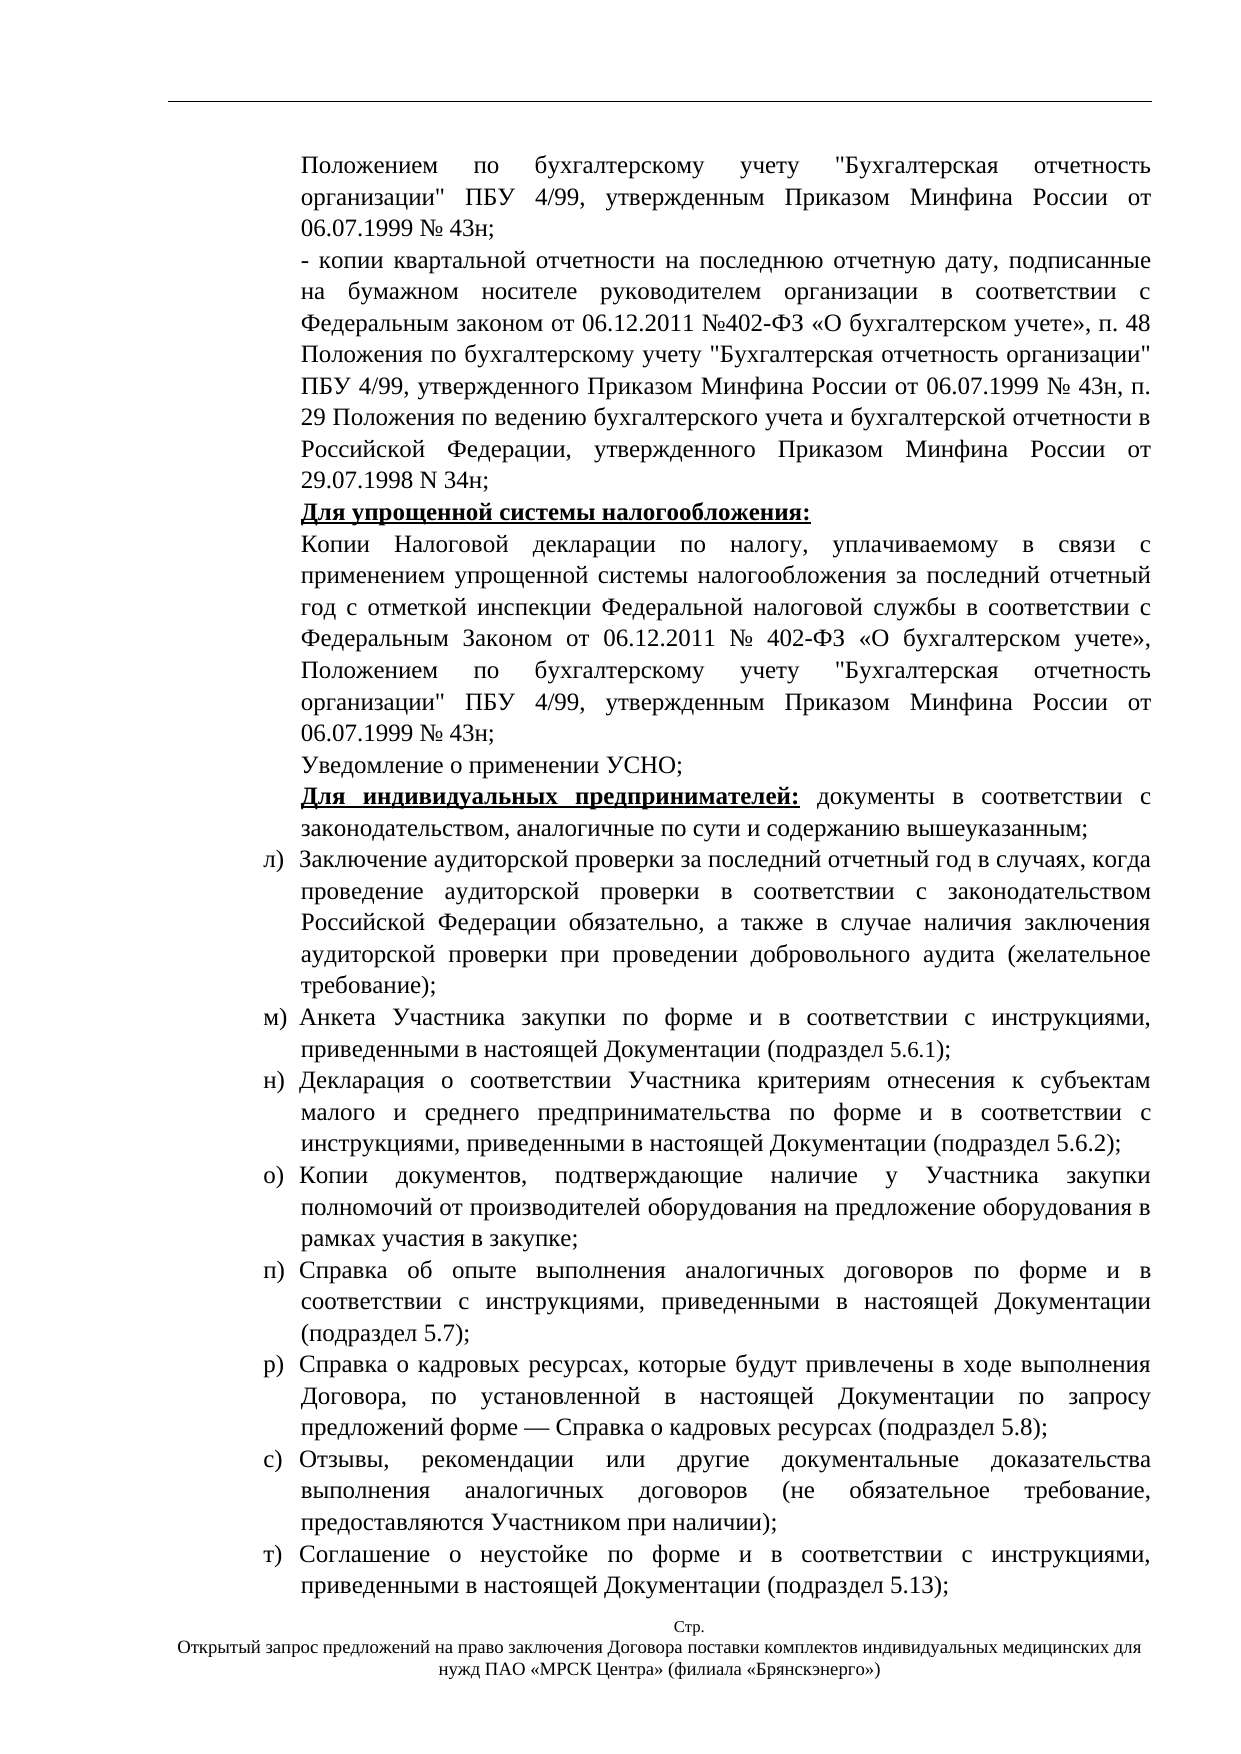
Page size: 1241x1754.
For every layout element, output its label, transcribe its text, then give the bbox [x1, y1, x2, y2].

text Уведомление о применении УСНО; [301, 750, 1152, 778]
text - копии квартальной отчетности на последнюю отчетную дату, подписанные на бумажном носителе руководителем организации в соответствии с Федеральным законом от 06.12.2011 №402-ФЗ «О бухгалтерском учете», п. 48 Положения по бухгалтерскому учету "Бухгалтерская отчетность организации" ПБУ 4/99, утвержденного Приказом Минфина России от 06.07.1999 № 43н, п. 29 Положения по ведению бухгалтерского учета и бухгалтерской отчетности в Российской Федерации, утвержденного Приказом Минфина России от 29.07.1998 N 34н; [301, 245, 1152, 494]
list Копии документов, подтверждающие наличие у Участника закупки полномочий от производителей оборудования на предложение оборудования в рамках участия в закупке; [263, 1160, 1152, 1252]
text Для индивидуальных предпринимателей: документы в соответствии с законодательством, аналогичные по сути и содержанию вышеуказанным; [301, 781, 1152, 842]
text Копии Налоговой декларации по налогу, уплачиваемому в связи с применением упрощенной системы налогообложения за последний отчетный год с отметкой инспекции Федеральной налоговой службы в соответствии с Федеральным Законом от 06.12.2011 № 402-ФЗ «О бухгалтерском учете», Положением по бухгалтерскому учету "Бухгалтерская отчетность организации" ПБУ 4/99, утвержденным Приказом Минфина России от 06.07.1999 № 43н; [301, 529, 1152, 747]
text Для упрощенной системы налогообложения: [301, 497, 1152, 526]
list Соглашение о неустойке по форме и в соответствии с инструкциями, приведенными в настоящей Документации (подраздел 5.13); [263, 1539, 1152, 1599]
list Декларация о соответствии Участника критериям отнесения к субъектам малого и среднего предпринимательства по форме и в соответствии с инструкциями, приведенными в настоящей Документации (подраздел 5.6.2); [263, 1065, 1152, 1157]
list Отзывы, рекомендации или другие документальные доказательства выполнения аналогичных договоров (не обязательное требование, предоставляются Участником при наличии); [263, 1444, 1152, 1536]
list Анкета Участника закупки по форме и в соответствии с инструкциями, приведенными в настоящей Документации (подраздел 5.6.1); [263, 1002, 1152, 1062]
list Заключение аудиторской проверки за последний отчетный год в случаях, когда проведение аудиторской проверки в соответствии с законодательством Российской Федерации обязательно, а также в случае наличия заключения аудиторской проверки при проведении добровольного аудита (желательное требование); [263, 844, 1152, 999]
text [301, 150, 1152, 242]
list Справка об опыте выполнения аналогичных договоров по форме и в соответствии с инструкциями, приведенными в настоящей Документации (подраздел 5.7); [263, 1255, 1152, 1347]
list Справка о кадровых ресурсах, которые будут привлечены в ходе выполнения Договора, по установленной в настоящей Документации по запросу предложений форме — Справка о кадровых ресурсах (подраздел 5.8); [263, 1349, 1152, 1441]
